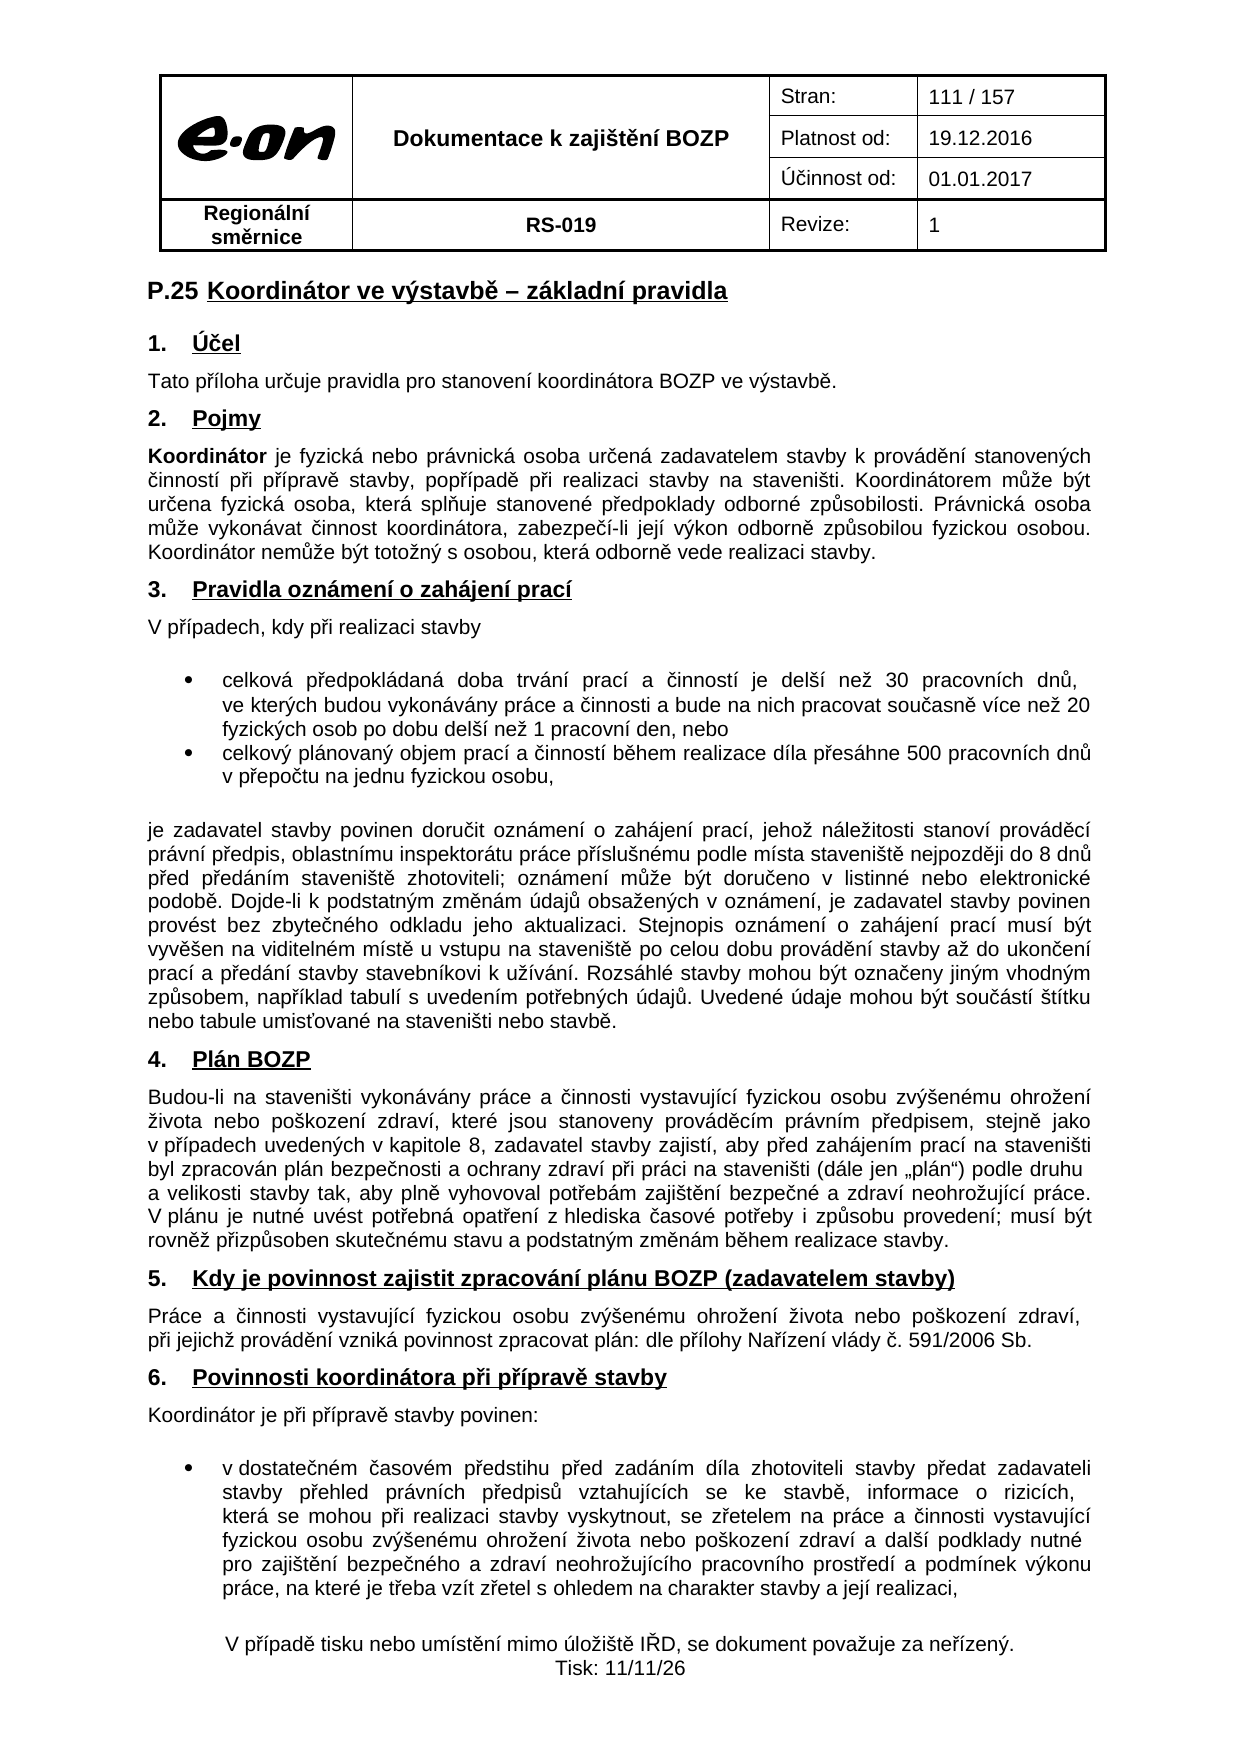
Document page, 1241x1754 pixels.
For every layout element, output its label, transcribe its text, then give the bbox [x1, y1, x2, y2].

text Budou-li na staveništi vykonávány práce a činnosti vystavující fyzickou osobu zvýšenému ohrožení života nebo poškození zdraví, které jsou stanoveny prováděcím právním předpisem, stejně jako v případech uvedených v kapitole 8, zadavatel stavby zajistí, aby před zahájením prací na staveništi byl zpracován plán bezpečnosti a ochrany zdraví při práci na staveništi (dále jen „plán“) podle druhu a velikosti stavby tak, aby plně vyhovoval potřebám zajištění bezpečné a zdraví neohrožující práce. V plánu je nutné uvést potřebná opatření z hlediska časové potřeby i způsobu provedení; musí být rovněž přizpůsoben skutečnému stavu a podstatným změnám během realizace stavby. [148, 1084, 1092, 1252]
title Plán BOZP [148, 1046, 1092, 1072]
list v dostatečném časovém předstihu před zadáním díla zhotoviteli stavby předat zadavateli stavby přehled právních předpisů vztahujících se ke stavbě, informace o rizicích, která se mohou při realizaci stavby vyskytnout, se zřetelem na práce a činnosti vystavující fyzickou osobu zvýšenému ohrožení života nebo poškození zdraví a další podklady nutné pro zajištění bezpečného a zdraví neohrožujícího pracovního prostředí a podmínek výkonu práce, na které je třeba vzít zřetel s ohledem na charakter stavby a její realizaci, [185, 1456, 1092, 1600]
title Pojmy [148, 405, 1092, 432]
list celkový plánovaný objem prací a činností během realizace díla přesáhne 500 pracovních dnů v přepočtu na jednu fyzickou osobu, [185, 740, 1092, 788]
text V případech, kdy při realizaci stavby [148, 615, 1092, 639]
title Povinnosti koordinátora při přípravě stavby [148, 1364, 1092, 1390]
text Práce a činnosti vystavující fyzickou osobu zvýšenému ohrožení života nebo poškození zdraví, při jejichž provádění vzniká povinnost zpracovat plán: dle přílohy Nařízení vlády č. 591/2006 Sb. [148, 1303, 1092, 1351]
text Koordinátor ve výstavbě – základní pravidla [147, 276, 1092, 305]
title Účel [148, 330, 1092, 356]
title Pravidla oznámení o zahájení prací [148, 576, 1092, 603]
text Koordinátor je fyzická nebo právnická osoba určená zadavatelem stavby k provádění stanovených činností při přípravě stavby, popřípadě při realizaci stavby na staveništi. Koordinátorem může být určena fyzická osoba, která splňuje stanovené předpoklady odborné způsobilosti. Právnická osoba může vykonávat činnost koordinátora, zabezpečí-li její výkon odborně způsobilou fyzickou osobou. Koordinátor nemůže být totožný s osobou, která odborně vede realizaci stavby. [148, 444, 1092, 564]
text Tato příloha určuje pravidla pro stanovení koordinátora BOZP ve výstavbě. [148, 369, 1092, 393]
text je zadavatel stavby povinen doručit oznámení o zahájení prací, jehož náležitosti stanoví prováděcí právní předpis, oblastnímu inspektorátu práce příslušnému podle místa staveniště nejpozději do 8 dnů před předáním staveniště zhotoviteli; oznámení může být doručeno v listinné nebo elektronické podobě. Dojde-li k podstatným změnám údajů obsažených v oznámení, je zadavatel stavby povinen provést bez zbytečného odkladu jeho aktualizaci. Stejnopis oznámení o zahájení prací musí být vyvěšen na viditelném místě u vstupu na staveniště po celou dobu provádění stavby až do ukončení prací a předání stavby stavebníkovi k užívání. Rozsáhlé stavby mohou být označeny jiným vhodným způsobem, například tabulí s uvedením potřebných údajů. Uvedené údaje mohou být součástí štítku nebo tabule umisťované na staveništi nebo stavbě. [148, 817, 1092, 1033]
list celková předpokládaná doba trvání prací a činností je delší než 30 pracovních dnů, ve kterých budou vykonávány práce a činnosti a bude na nich pracovat současně více než 20 fyzických osob po dobu delší než 1 pracovní den, nebo [185, 668, 1092, 740]
text Koordinátor je při přípravě stavby povinen: [148, 1403, 1092, 1427]
title Kdy je povinnost zajistit zpracování plánu BOZP (zadavatelem stavby) [148, 1265, 1092, 1291]
